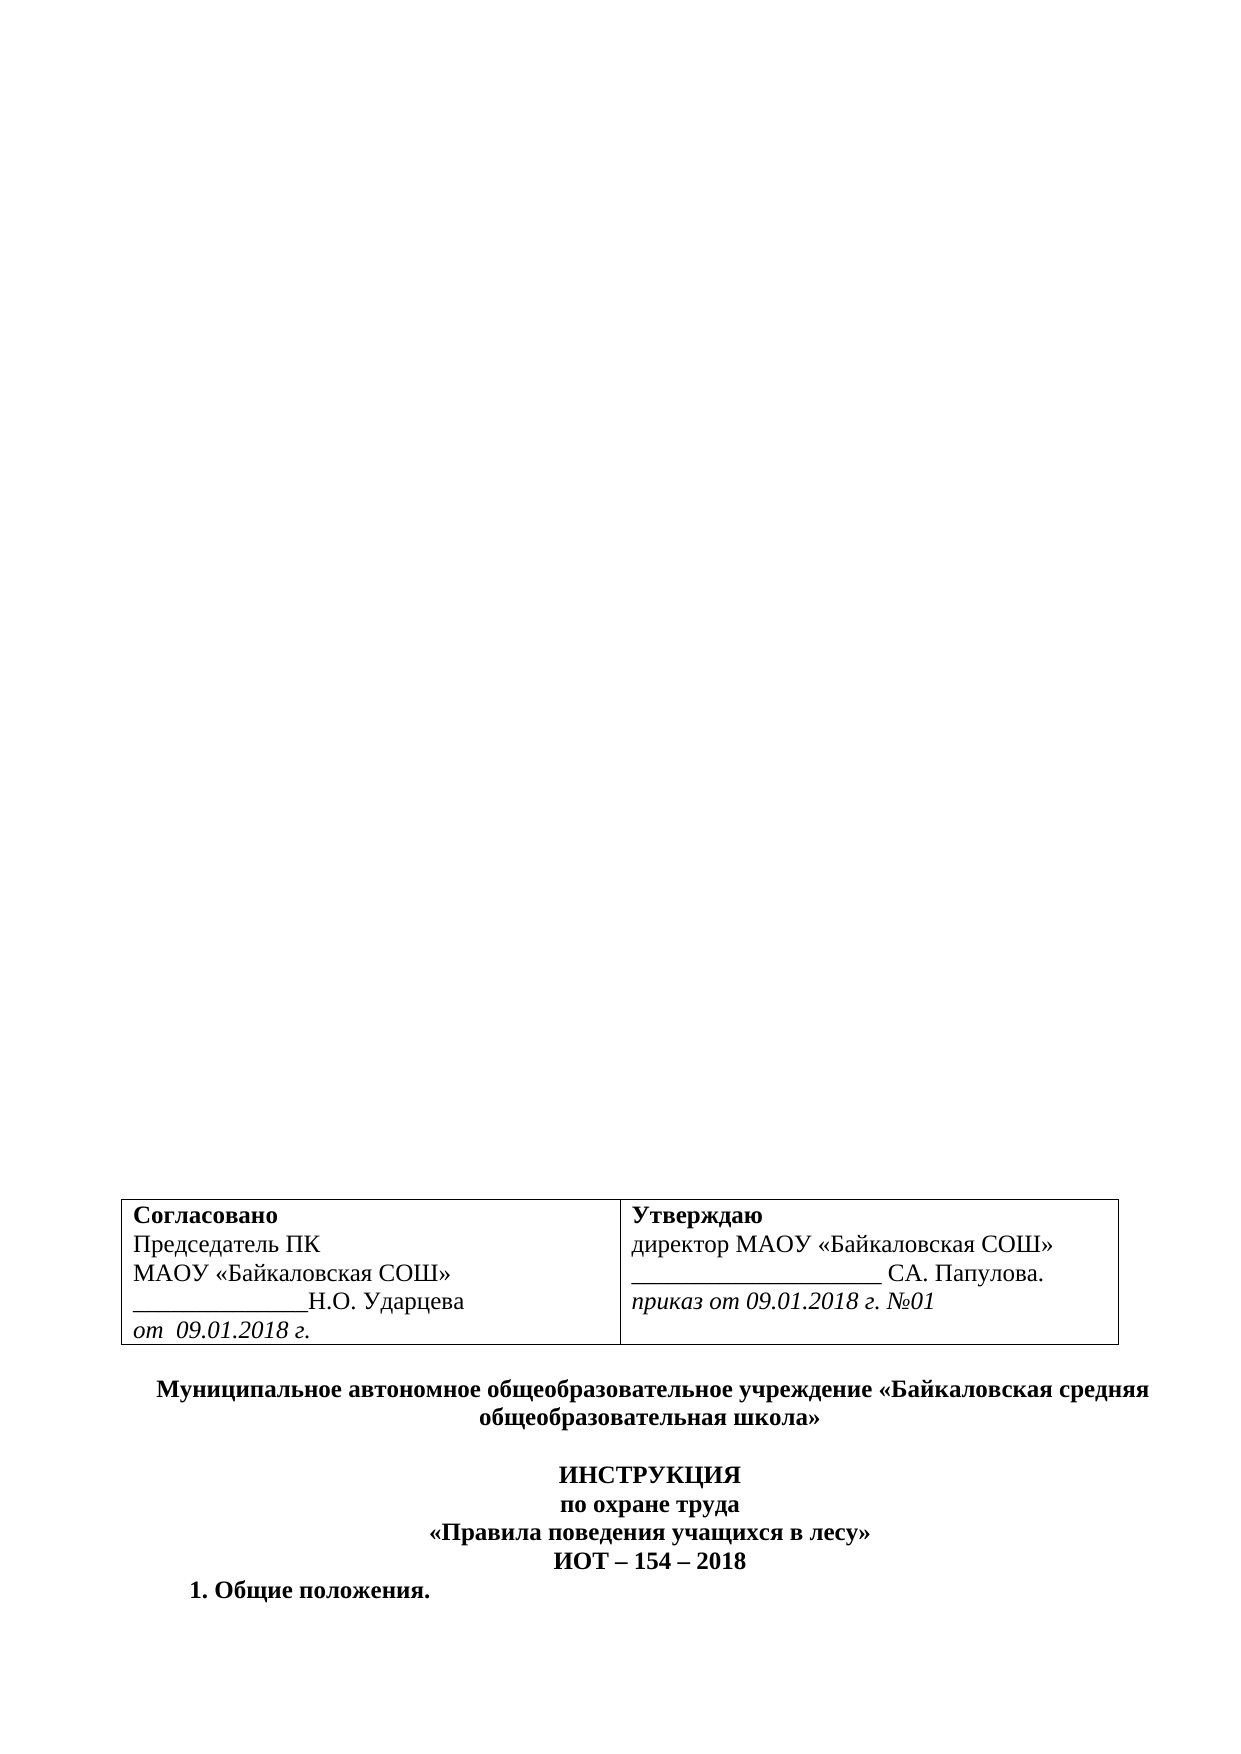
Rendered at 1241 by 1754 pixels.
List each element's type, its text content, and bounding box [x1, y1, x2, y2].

text «Правила поведения учащихся в лесу» [133, 1517, 1167, 1546]
text Муниципальное автономное общеобразовательное учреждение «Байкаловская средняя общеобразовательная школа» [133, 1374, 1167, 1431]
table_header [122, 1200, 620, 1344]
text по охране труда [133, 1489, 1167, 1517]
text ИНСТРУКЦИЯ [133, 1460, 1167, 1489]
text 1. Общие положения. [133, 1575, 1167, 1604]
text ИОТ – 154 – 2018 [133, 1546, 1167, 1575]
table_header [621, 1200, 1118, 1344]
